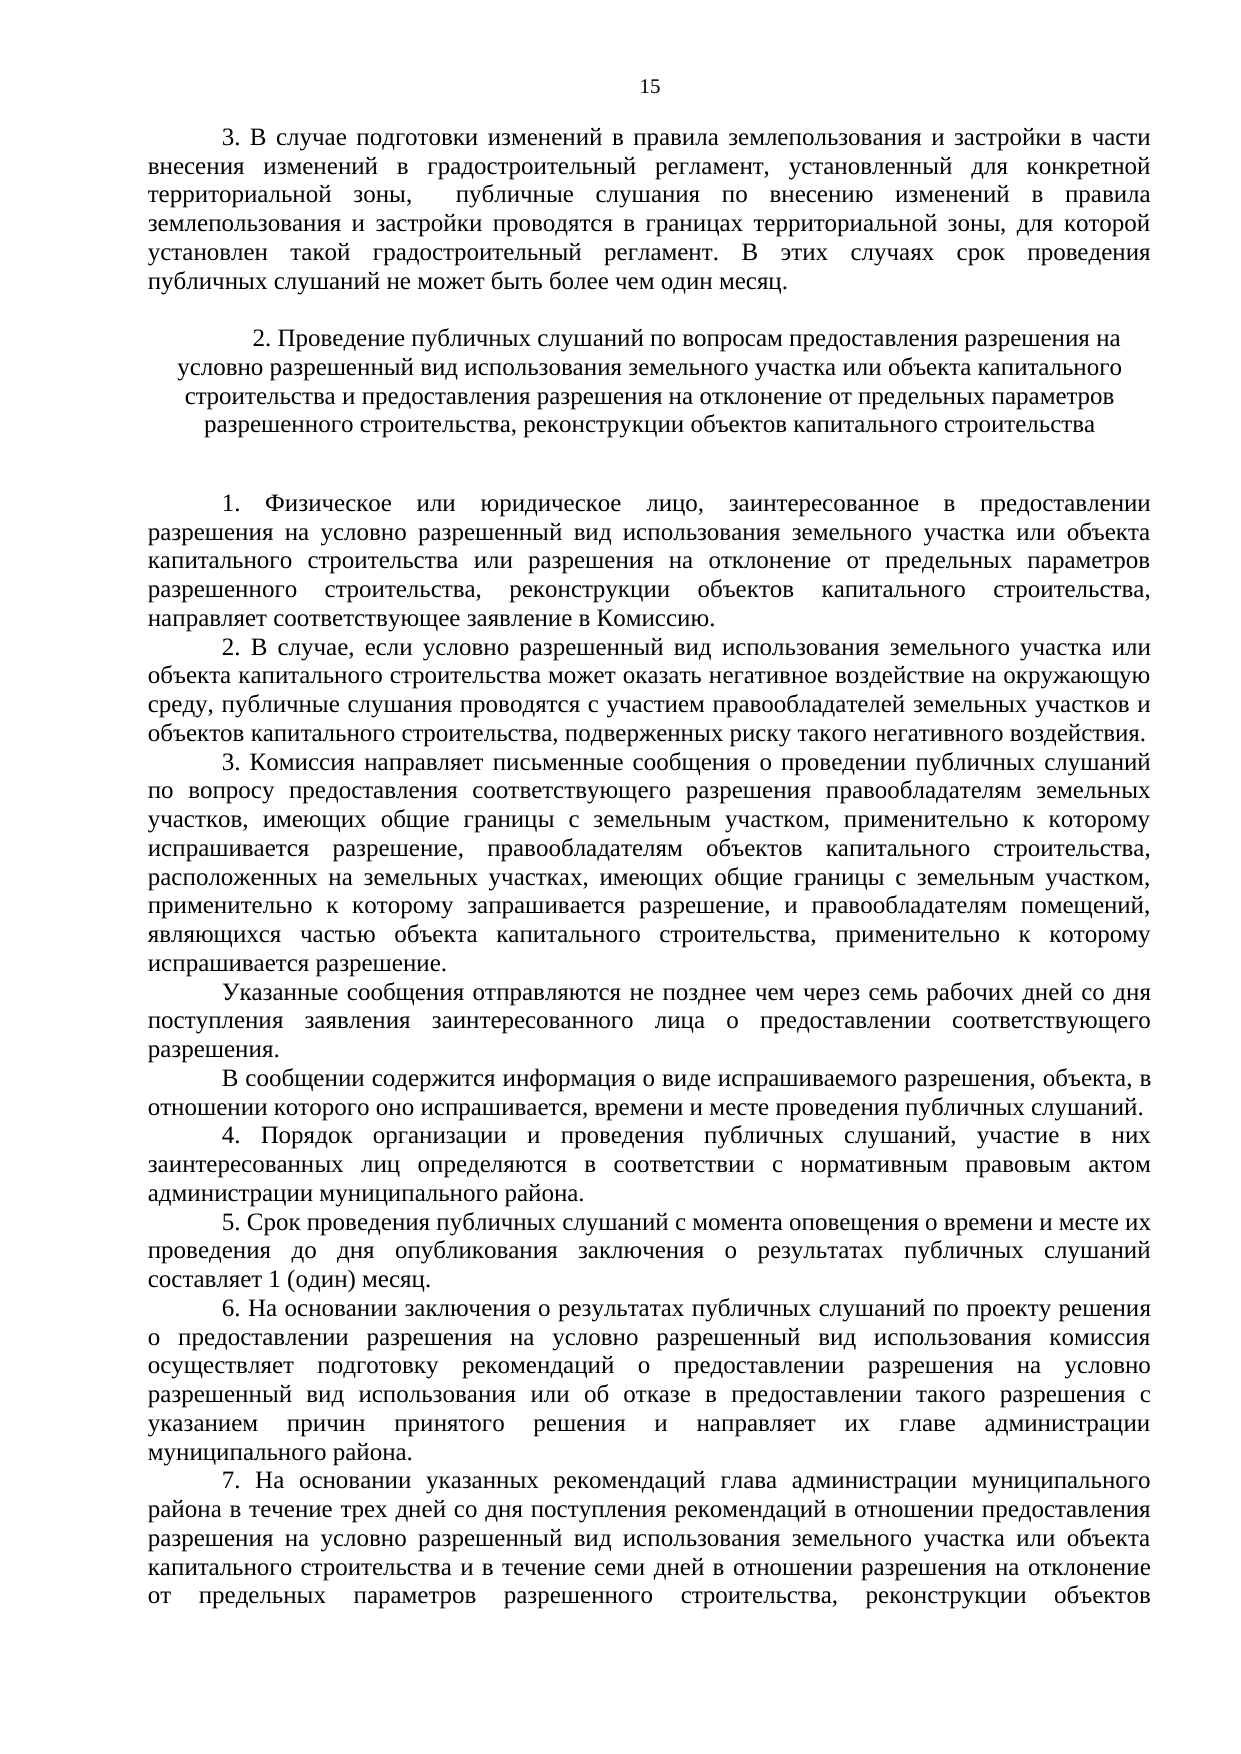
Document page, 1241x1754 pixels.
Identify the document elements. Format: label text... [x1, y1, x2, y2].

text 6. На основании заключения о результатах публичных слушаний по проекту решения о предоставлении разрешения на условно разрешенный вид использования комиссия осуществляет подготовку рекомендаций о предоставлении разрешения на условно разрешенный вид использования или об отказе в предоставлении такого разрешения с указанием причин принятого решения и направляет их главе администрации муниципального района. [148, 1293, 1152, 1465]
text 1. Физическое или юридическое лицо, заинтересованное в предоставлении разрешения на условно разрешенный вид использования земельного участка или объекта капитального строительства или разрешения на отклонение от предельных параметров разрешенного строительства, реконструкции объектов капитального строительства, направляет соответствующее заявление в Комиссию. [148, 488, 1152, 632]
text 3. В случае подготовки изменений в правила землепользования и застройки в части внесения изменений в градостроительный регламент, установленный для конкретной территориальной зоны, публичные слушания по внесению изменений в правила землепользования и застройки проводятся в границах территориальной зоны, для которой установлен такой градостроительный регламент. В этих случаях срок проведения публичных слушаний не может быть более чем один месяц. [148, 122, 1152, 294]
text 5. Срок проведения публичных слушаний с момента оповещения о времени и месте их проведения до дня опубликования заключения о результатах публичных слушаний составляет 1 (один) месяц. [148, 1207, 1152, 1293]
subtitle 2. Проведение публичных слушаний по вопросам предоставления разрешения на условно разрешенный вид использования земельного участка или объекта капитального строительства и предоставления разрешения на отклонение от предельных параметров разрешенного строительства, реконструкции объектов капитального строительства [148, 323, 1152, 438]
text 2. В случае, если условно разрешенный вид использования земельного участка или объекта капитального строительства может оказать негативное воздействие на окружающую среду, публичные слушания проводятся с участием правообладателей земельных участков и объектов капитального строительства, подверженных риску такого негативного воздействия. [148, 632, 1152, 747]
text 4. Порядок организации и проведения публичных слушаний, участие в них заинтересованных лиц определяются в соответствии с нормативным правовым актом администрации муниципального района. [148, 1120, 1152, 1207]
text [148, 1465, 1152, 1609]
text 3. Комиссия направляет письменные сообщения о проведении публичных слушаний по вопросу предоставления соответствующего разрешения правообладателям земельных участков, имеющих общие границы с земельным участком, применительно к которому испрашивается разрешение, правообладателям объектов капитального строительства, расположенных на земельных участках, имеющих общие границы с земельным участком, применительно к которому запрашивается разрешение, и правообладателям помещений, являющихся частью объекта капитального строительства, применительно к которому испрашивается разрешение. [148, 747, 1152, 977]
text Указанные сообщения отправляются не позднее чем через семь рабочих дней со дня поступления заявления заинтересованного лица о предоставлении соответствующего разрешения. [148, 977, 1152, 1063]
text В сообщении содержится информация о виде испрашиваемого разрешения, объекта, в отношении которого оно испрашивается, времени и месте проведения публичных слушаний. [148, 1063, 1152, 1120]
